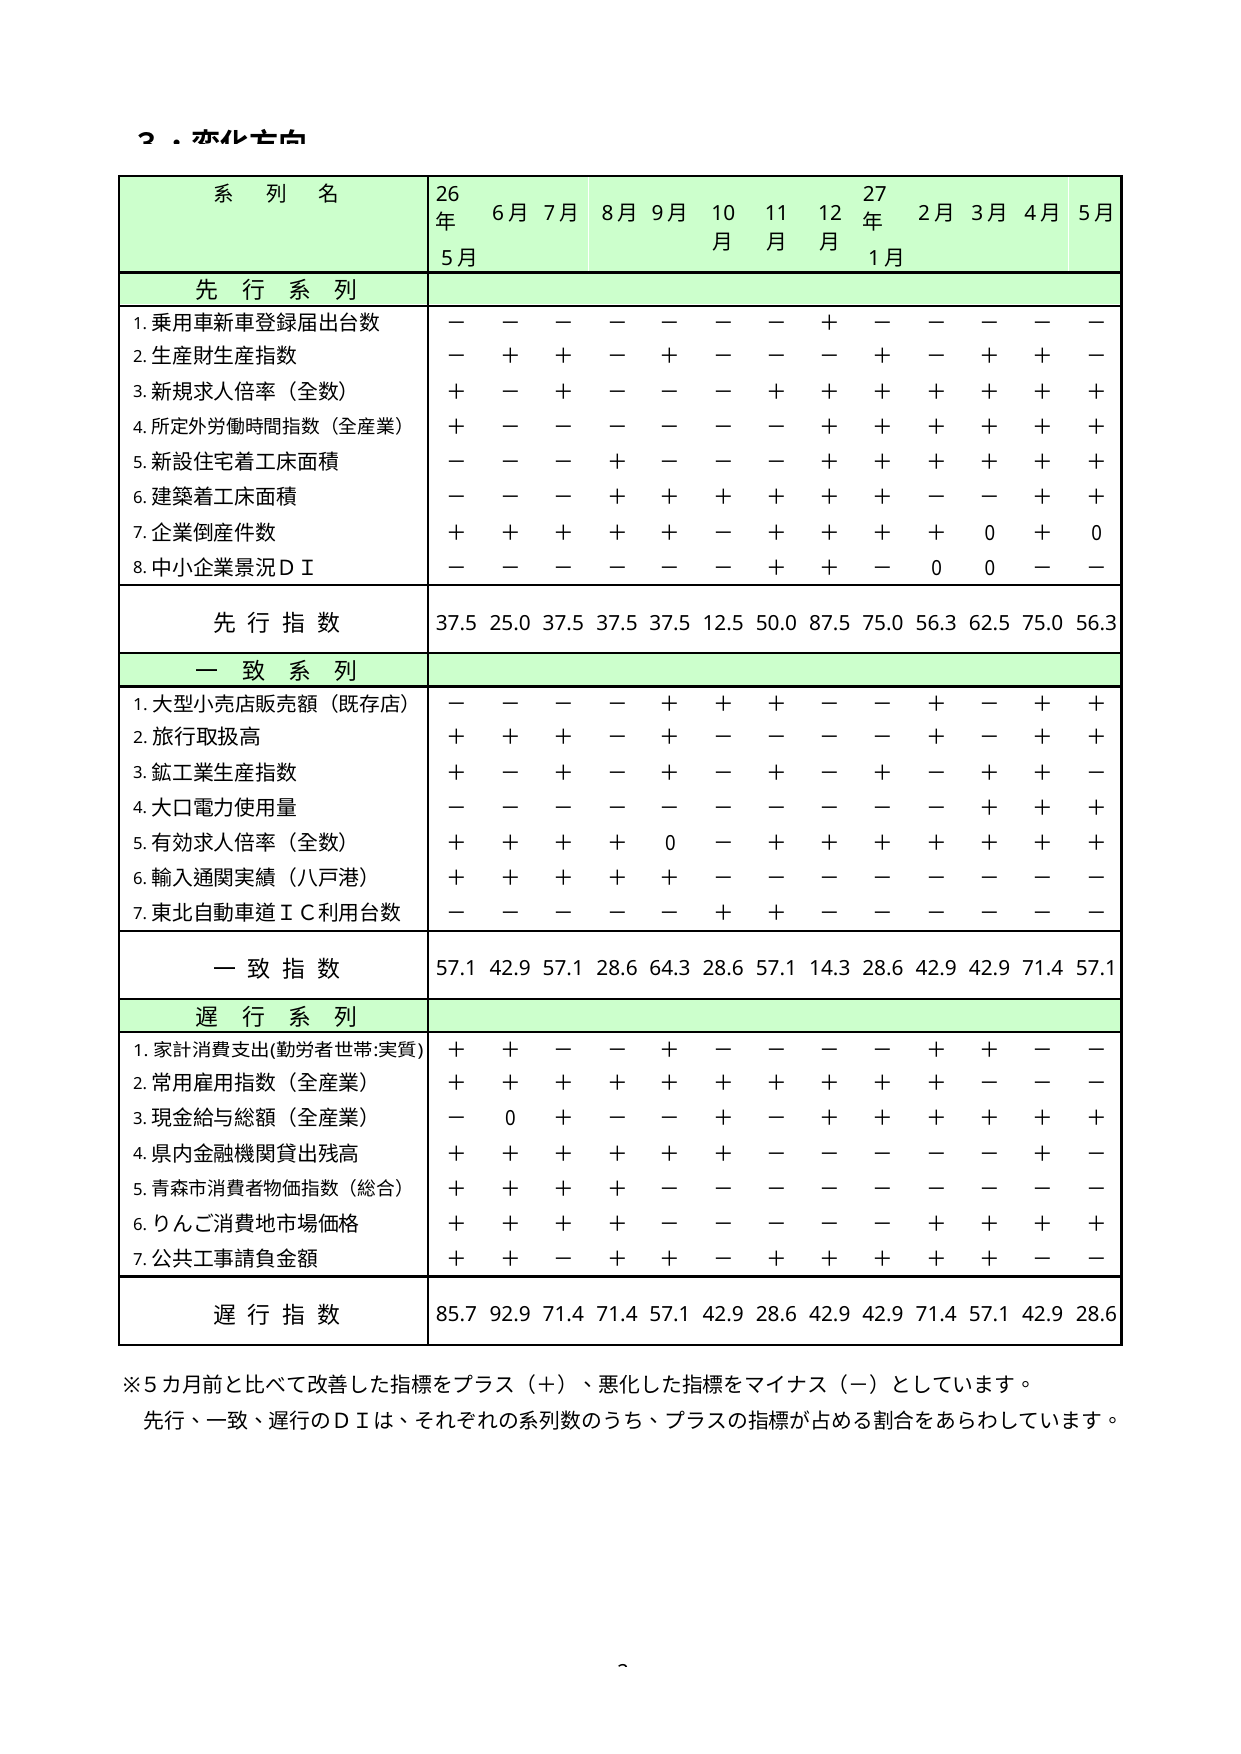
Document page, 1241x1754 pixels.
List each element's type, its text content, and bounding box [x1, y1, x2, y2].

table_cell 4. 大口電力使用量 [120, 790, 427, 825]
table_cell ＋ [642, 1033, 695, 1065]
table_cell ＋ [482, 1033, 535, 1065]
table_cell － [1015, 861, 1068, 896]
table_cell － [535, 1241, 588, 1275]
text 先行、一致、遅行のＤＩは、それぞれの系列数のうち、プラスの指標が占める割合をあらわしています。 [144, 1406, 1159, 1435]
table_cell [429, 1000, 1120, 1031]
table_cell － [695, 374, 749, 409]
table_cell － [1015, 1033, 1068, 1065]
table_cell － [589, 755, 642, 790]
table_cell 57.1 [642, 1278, 695, 1344]
table_cell ＋ [429, 755, 482, 790]
table_cell 71.4 [1015, 932, 1068, 998]
table_cell ＋ [856, 444, 909, 479]
table_cell － [802, 720, 856, 755]
table_cell ＋ [856, 1101, 909, 1136]
table_cell － [535, 307, 588, 339]
table_cell ＋ [1015, 720, 1068, 755]
table_cell 先 [120, 274, 237, 304]
table_cell ＋ [802, 480, 856, 515]
table_cell ＋ [962, 1206, 1015, 1241]
table_cell ＋ [1069, 790, 1120, 825]
table_cell ＋ [535, 861, 588, 896]
table_cell － [802, 1136, 856, 1171]
table_cell 42.9 [482, 932, 535, 998]
table_cell 系 [275, 274, 312, 304]
table_cell ＋ [856, 1065, 909, 1101]
table_cell 行 [237, 274, 275, 304]
table_cell 1. 家計消費支出(勤労者世帯:実質) [120, 1033, 427, 1065]
table_cell ＋ [802, 1065, 856, 1101]
table_cell 28.6 [695, 932, 749, 998]
table_cell ＋ [1069, 374, 1120, 409]
table_cell ＋ [429, 1033, 482, 1065]
table_cell 71.4 [589, 1278, 642, 1344]
table_cell ＋ [1015, 480, 1068, 515]
table_cell － [482, 896, 535, 930]
table_cell － [429, 339, 482, 374]
table_cell － [1069, 896, 1120, 930]
table_cell ＋ [642, 1065, 695, 1101]
table_cell － [856, 688, 909, 720]
table_cell ＋ [642, 755, 695, 790]
table_cell ＋ [856, 480, 909, 515]
table_cell － [695, 720, 749, 755]
table_cell － [1069, 1065, 1120, 1101]
table_cell － [482, 374, 535, 409]
table_cell － [1069, 1136, 1120, 1171]
table_cell － [749, 1033, 802, 1065]
table_cell － [962, 1065, 1015, 1101]
table_cell ＋ [482, 1136, 535, 1171]
table_cell 25.0 [482, 586, 535, 652]
table_cell － [642, 1171, 695, 1206]
table_header 名 [312, 177, 427, 271]
table_cell ＋ [589, 480, 642, 515]
table_cell 3. 現金給与総額（全産業） [120, 1101, 427, 1136]
table_cell ＋ [909, 1033, 962, 1065]
table_cell － [642, 790, 695, 825]
table_header 系 [120, 177, 237, 271]
table_cell － [909, 1136, 962, 1171]
table_cell 指 [275, 1278, 312, 1344]
table_cell － [749, 339, 802, 374]
table_cell ＋ [962, 755, 1015, 790]
table_cell ＋ [1015, 688, 1068, 720]
table_cell － [589, 550, 642, 584]
table_cell － [962, 688, 1015, 720]
table_cell － [642, 374, 695, 409]
table_cell － [642, 1101, 695, 1136]
table_cell ＋ [962, 790, 1015, 825]
table_cell 57.1 [429, 932, 482, 998]
table_cell ＋ [535, 720, 588, 755]
table_cell ＋ [535, 755, 588, 790]
table_cell － [535, 480, 588, 515]
table_cell － [749, 861, 802, 896]
table_cell ＋ [856, 755, 909, 790]
table_cell － [429, 688, 482, 720]
table_header 10月 [695, 177, 749, 271]
table_header 3月 [962, 177, 1015, 271]
table_cell － [856, 1171, 909, 1206]
table_cell ＋ [535, 339, 588, 374]
table_cell ＋ [482, 861, 535, 896]
table_cell ＋ [429, 1171, 482, 1206]
table_cell ＋ [429, 1136, 482, 1171]
table_cell 42.9 [856, 1278, 909, 1344]
table_cell － [802, 1171, 856, 1206]
table_cell － [589, 374, 642, 409]
table_cell ＋ [429, 1065, 482, 1101]
table_cell ＋ [535, 1136, 588, 1171]
table_cell ＋ [695, 1136, 749, 1171]
table_cell 57.1 [535, 932, 588, 998]
table_cell － [962, 1171, 1015, 1206]
table_cell 遅 [120, 1000, 237, 1031]
table_cell ＋ [695, 688, 749, 720]
table_cell ＋ [535, 1206, 588, 1241]
table_cell － [909, 307, 962, 339]
table_cell ＋ [909, 515, 962, 550]
table_cell － [535, 444, 588, 479]
table_cell － [909, 755, 962, 790]
table_cell ＋ [589, 1206, 642, 1241]
table_cell 14.3 [802, 932, 856, 998]
table_cell 7. 公共工事請負金額 [120, 1241, 427, 1275]
table_cell ＋ [802, 550, 856, 584]
table_cell 6. 建築着工床面積 [120, 480, 427, 515]
table_cell － [642, 550, 695, 584]
table_cell ＋ [1069, 409, 1120, 444]
table_cell [429, 654, 1120, 685]
table_cell ＋ [1015, 1206, 1068, 1241]
table_cell ＋ [642, 515, 695, 550]
table_cell 5. 有効求人倍率（全数） [120, 825, 427, 861]
table_cell ＋ [962, 1033, 1015, 1065]
table_cell － [695, 1241, 749, 1275]
table_cell ＋ [856, 339, 909, 374]
table_cell ＋ [856, 1241, 909, 1275]
table_cell － [749, 720, 802, 755]
table_cell 28.6 [749, 1278, 802, 1344]
table_cell ＋ [856, 515, 909, 550]
table_cell ＋ [962, 444, 1015, 479]
table_cell ＋ [642, 480, 695, 515]
table_cell ＋ [1069, 444, 1120, 479]
table_cell 7. 東北自動車道ＩＣ利用台数 [120, 896, 427, 930]
table_cell 8. 中小企業景況ＤＩ [120, 550, 427, 584]
table_cell ＋ [1015, 790, 1068, 825]
table_cell 28.6 [589, 932, 642, 998]
table_cell 42.9 [1015, 1278, 1068, 1344]
table_cell － [535, 790, 588, 825]
table_cell ＋ [749, 374, 802, 409]
table_cell 37.5 [642, 586, 695, 652]
table_cell 62.5 [962, 586, 1015, 652]
table_cell － [695, 861, 749, 896]
table_cell － [695, 307, 749, 339]
table_cell ＋ [695, 1101, 749, 1136]
table_cell 0 [962, 515, 1015, 550]
table_cell ＋ [749, 1241, 802, 1275]
table_cell － [1069, 550, 1120, 584]
table_cell ＋ [962, 374, 1015, 409]
table_cell － [642, 444, 695, 479]
table_cell ＋ [802, 515, 856, 550]
table_cell 行 [237, 1278, 275, 1344]
table_cell ＋ [802, 409, 856, 444]
table_cell 75.0 [856, 586, 909, 652]
table_cell － [429, 480, 482, 515]
table_cell ＋ [589, 1241, 642, 1275]
table_cell － [482, 790, 535, 825]
table_cell － [909, 339, 962, 374]
table_cell ＋ [909, 1101, 962, 1136]
table_cell － [1069, 861, 1120, 896]
table_cell 3. 鉱工業生産指数 [120, 755, 427, 790]
table_cell ＋ [749, 755, 802, 790]
table_cell － [749, 1171, 802, 1206]
table_cell － [642, 1206, 695, 1241]
table_cell 6. りんご消費地市場価格 [120, 1206, 427, 1241]
table_cell － [589, 307, 642, 339]
table_cell 2. 旅行取扱高 [120, 720, 427, 755]
table_cell ＋ [429, 515, 482, 550]
table_cell － [1015, 896, 1068, 930]
table_cell ＋ [749, 515, 802, 550]
table_cell － [856, 861, 909, 896]
table_header 8月 [589, 177, 642, 271]
table_cell ＋ [856, 825, 909, 861]
table_cell － [429, 790, 482, 825]
table_cell － [909, 790, 962, 825]
table_cell － [695, 339, 749, 374]
table_cell ＋ [642, 861, 695, 896]
table_cell － [962, 1136, 1015, 1171]
table_cell ＋ [589, 1171, 642, 1206]
table_cell 数 [312, 1278, 427, 1344]
table_cell 64.3 [642, 932, 695, 998]
table_cell － [482, 688, 535, 720]
table_cell 5. 新設住宅着工床面積 [120, 444, 427, 479]
table_cell 数 [312, 932, 427, 998]
table_cell ＋ [1015, 825, 1068, 861]
table_cell － [802, 861, 856, 896]
table_cell ＋ [962, 409, 1015, 444]
table_cell － [482, 444, 535, 479]
table_cell ＋ [749, 480, 802, 515]
table_header 11月 [749, 177, 802, 271]
table_cell 42.9 [962, 932, 1015, 998]
table_cell 数 [312, 586, 427, 652]
table_cell 37.5 [535, 586, 588, 652]
table_cell － [482, 307, 535, 339]
table_cell 先 [120, 586, 237, 652]
table_cell － [802, 790, 856, 825]
table_cell ＋ [535, 515, 588, 550]
table_cell － [802, 896, 856, 930]
table_cell ＋ [482, 339, 535, 374]
table_cell ＋ [909, 720, 962, 755]
table_cell ＋ [909, 444, 962, 479]
table_cell ＋ [482, 825, 535, 861]
table_cell ＋ [589, 444, 642, 479]
table_header 7月 [535, 177, 588, 271]
table_cell － [962, 480, 1015, 515]
table_cell － [909, 1171, 962, 1206]
table_header 列 [237, 177, 312, 271]
table_cell ＋ [429, 409, 482, 444]
table_cell － [909, 896, 962, 930]
table_cell － [695, 444, 749, 479]
table_cell ＋ [802, 374, 856, 409]
table_cell － [749, 444, 802, 479]
table_cell － [429, 307, 482, 339]
table_cell 列 [312, 274, 427, 304]
table_cell － [1069, 307, 1120, 339]
table_cell － [856, 1206, 909, 1241]
table_cell － [1015, 1171, 1068, 1206]
table_cell 一 [120, 932, 237, 998]
table_cell ＋ [749, 1065, 802, 1101]
table_cell － [1015, 550, 1068, 584]
table_cell 3. 新規求人倍率（全数） [120, 374, 427, 409]
table_cell ＋ [1015, 409, 1068, 444]
table_cell 指 [275, 586, 312, 652]
table_cell － [962, 896, 1015, 930]
table_cell 系 [275, 1000, 312, 1031]
table_cell ＋ [1015, 444, 1068, 479]
table_cell ＋ [802, 1241, 856, 1275]
table_cell － [1069, 1171, 1120, 1206]
table_cell － [642, 307, 695, 339]
table_cell 71.4 [909, 1278, 962, 1344]
table_cell ＋ [1069, 720, 1120, 755]
table_cell 一 [120, 654, 237, 685]
table_cell ＋ [1015, 1101, 1068, 1136]
table_cell ＋ [535, 374, 588, 409]
table_cell ＋ [749, 550, 802, 584]
table_header 6月 [482, 177, 535, 271]
table_cell － [1069, 1033, 1120, 1065]
table_cell 42.9 [909, 932, 962, 998]
table_cell ＋ [535, 1065, 588, 1101]
table_header 12月 [802, 177, 856, 271]
table_cell － [482, 409, 535, 444]
table_cell － [589, 790, 642, 825]
table_cell － [856, 307, 909, 339]
table_cell － [695, 1206, 749, 1241]
table_header 5月 [1069, 177, 1120, 271]
table_header 26年 5月 [429, 177, 482, 271]
table_cell － [695, 1171, 749, 1206]
table_cell ＋ [802, 825, 856, 861]
table_cell 0 [642, 825, 695, 861]
table_cell 行 [237, 586, 275, 652]
table_cell － [856, 790, 909, 825]
table_header 27年 1月 [856, 177, 909, 271]
table_cell 85.7 [429, 1278, 482, 1344]
table_cell ＋ [429, 374, 482, 409]
table_cell － [535, 550, 588, 584]
table_cell ＋ [695, 896, 749, 930]
table_cell － [802, 1206, 856, 1241]
table_cell ＋ [429, 1206, 482, 1241]
table_cell － [589, 1033, 642, 1065]
table_cell ＋ [482, 1206, 535, 1241]
table_cell ＋ [749, 688, 802, 720]
table_cell ＋ [1069, 1206, 1120, 1241]
table_cell － [589, 1101, 642, 1136]
table_cell ＋ [856, 409, 909, 444]
table_cell － [695, 755, 749, 790]
table_cell 0 [482, 1101, 535, 1136]
table_cell ＋ [962, 1101, 1015, 1136]
table_cell － [535, 1033, 588, 1065]
table_cell 4. 所定外労働時間指数（全産業） [120, 409, 427, 444]
table_cell － [1069, 1241, 1120, 1275]
table_cell ＋ [482, 1241, 535, 1275]
table_cell ＋ [856, 374, 909, 409]
table_cell 56.3 [909, 586, 962, 652]
table_cell － [962, 861, 1015, 896]
table_cell － [749, 307, 802, 339]
table_cell ＋ [802, 307, 856, 339]
table_cell 2. 生産財生産指数 [120, 339, 427, 374]
table_cell ＋ [909, 688, 962, 720]
table_cell － [749, 790, 802, 825]
table_cell ＋ [962, 339, 1015, 374]
table_cell ＋ [482, 1065, 535, 1101]
table_cell ＋ [1015, 755, 1068, 790]
table_cell － [1015, 1241, 1068, 1275]
table_cell 42.9 [802, 1278, 856, 1344]
table_cell － [482, 755, 535, 790]
table_cell 92.9 [482, 1278, 535, 1344]
table_cell 致 [237, 654, 275, 685]
table_cell － [589, 688, 642, 720]
table_cell ＋ [535, 1171, 588, 1206]
table_cell ＋ [535, 1101, 588, 1136]
table_cell ＋ [802, 444, 856, 479]
table_cell ＋ [482, 1171, 535, 1206]
table_cell ＋ [1069, 825, 1120, 861]
table_cell 28.6 [1069, 1278, 1120, 1344]
table_cell ＋ [695, 480, 749, 515]
table_cell － [856, 1033, 909, 1065]
table_header 2月 [909, 177, 962, 271]
table_cell 37.5 [429, 586, 482, 652]
table_cell － [429, 444, 482, 479]
table_cell － [429, 1101, 482, 1136]
table_cell ＋ [1015, 515, 1068, 550]
table_cell ＋ [1015, 339, 1068, 374]
table_cell ＋ [1069, 1101, 1120, 1136]
table_cell － [749, 1101, 802, 1136]
table_cell 2. 常用雇用指数（全産業） [120, 1065, 427, 1101]
table_cell ＋ [1015, 374, 1068, 409]
table_cell ＋ [429, 861, 482, 896]
table_cell 7. 企業倒産件数 [120, 515, 427, 550]
table_cell ＋ [802, 1101, 856, 1136]
table_cell － [1069, 339, 1120, 374]
table_cell ＋ [482, 720, 535, 755]
text ※５カ月前と比べて改善した指標をプラス（＋）、悪化した指標をマイナス（－）としています。 [123, 1371, 1159, 1399]
table_cell ＋ [749, 896, 802, 930]
table_cell － [802, 339, 856, 374]
table_cell ＋ [962, 1241, 1015, 1275]
table_cell 致 [237, 932, 275, 998]
table_cell 57.1 [749, 932, 802, 998]
table_cell 5. 青森市消費者物価指数（総合） [120, 1171, 427, 1206]
table_cell ＋ [429, 720, 482, 755]
table_cell － [695, 790, 749, 825]
table_cell ＋ [642, 1241, 695, 1275]
table_cell ＋ [429, 825, 482, 861]
table_cell ＋ [1069, 480, 1120, 515]
table_cell 6. 輸入通関実績（八戸港） [120, 861, 427, 896]
table_cell ＋ [642, 720, 695, 755]
table_cell 87.5 [802, 586, 856, 652]
table_cell ＋ [535, 825, 588, 861]
table_cell 57.1 [1069, 932, 1120, 998]
table_cell ＋ [909, 1206, 962, 1241]
table_cell － [909, 861, 962, 896]
table_cell 4. 県内金融機関貸出残高 [120, 1136, 427, 1171]
table_cell ＋ [642, 1136, 695, 1171]
table_cell ＋ [642, 339, 695, 374]
table_cell － [909, 480, 962, 515]
table_cell 37.5 [589, 586, 642, 652]
table_cell － [589, 339, 642, 374]
table_cell 列 [312, 654, 427, 685]
table_cell [429, 274, 1120, 304]
table_cell － [1015, 1065, 1068, 1101]
table_cell ＋ [909, 1065, 962, 1101]
table_cell ＋ [909, 825, 962, 861]
table_cell － [802, 688, 856, 720]
table_cell ＋ [962, 825, 1015, 861]
table_cell 57.1 [962, 1278, 1015, 1344]
table_cell 1. 大型小売店販売額（既存店） [120, 688, 427, 720]
table_cell ＋ [909, 374, 962, 409]
table_cell － [749, 1206, 802, 1241]
table_cell 12.5 [695, 586, 749, 652]
table_cell － [589, 409, 642, 444]
table_cell － [856, 550, 909, 584]
table_cell 遅 [120, 1278, 237, 1344]
table_cell － [642, 409, 695, 444]
table_cell － [535, 688, 588, 720]
table_cell － [802, 1033, 856, 1065]
table_cell 0 [962, 550, 1015, 584]
table_header 4月 [1015, 177, 1068, 271]
table_cell ＋ [589, 515, 642, 550]
table_cell 列 [312, 1000, 427, 1031]
table_cell － [589, 896, 642, 930]
table_cell － [749, 409, 802, 444]
table_cell － [535, 896, 588, 930]
table_cell 0 [909, 550, 962, 584]
table_cell ＋ [482, 515, 535, 550]
table_cell － [695, 825, 749, 861]
table_cell ＋ [1069, 688, 1120, 720]
table_cell ＋ [589, 1065, 642, 1101]
table_cell － [802, 755, 856, 790]
table_cell － [1015, 307, 1068, 339]
table_cell 50.0 [749, 586, 802, 652]
table_cell ＋ [909, 409, 962, 444]
table_cell ＋ [589, 861, 642, 896]
table_cell － [695, 409, 749, 444]
table_cell ＋ [695, 1065, 749, 1101]
table_cell 71.4 [535, 1278, 588, 1344]
table_cell 28.6 [856, 932, 909, 998]
table_cell 行 [237, 1000, 275, 1031]
table_cell 指 [275, 932, 312, 998]
table_header 9月 [642, 177, 695, 271]
table_cell － [642, 896, 695, 930]
table_cell － [429, 896, 482, 930]
table_cell 75.0 [1015, 586, 1068, 652]
table_cell － [695, 550, 749, 584]
table_cell 56.3 [1069, 586, 1120, 652]
table_cell － [429, 550, 482, 584]
table_cell 系 [275, 654, 312, 685]
table_cell － [1069, 755, 1120, 790]
table_cell － [482, 550, 535, 584]
table_cell ＋ [749, 825, 802, 861]
table_cell 0 [1069, 515, 1120, 550]
table_cell － [749, 1136, 802, 1171]
table_cell － [962, 720, 1015, 755]
table_cell ＋ [1015, 1136, 1068, 1171]
table_cell － [856, 896, 909, 930]
table_cell ＋ [642, 688, 695, 720]
table_cell ＋ [429, 1241, 482, 1275]
table_cell － [856, 1136, 909, 1171]
table_cell 42.9 [695, 1278, 749, 1344]
table_cell － [962, 307, 1015, 339]
table_cell ＋ [909, 1241, 962, 1275]
table_cell － [695, 1033, 749, 1065]
table_cell － [535, 409, 588, 444]
table_cell － [589, 720, 642, 755]
table_cell ＋ [589, 825, 642, 861]
table_cell － [856, 720, 909, 755]
table_cell － [695, 515, 749, 550]
table_cell 1. 乗用車新車登録届出台数 [120, 307, 427, 339]
table_cell ＋ [589, 1136, 642, 1171]
table_cell － [482, 480, 535, 515]
